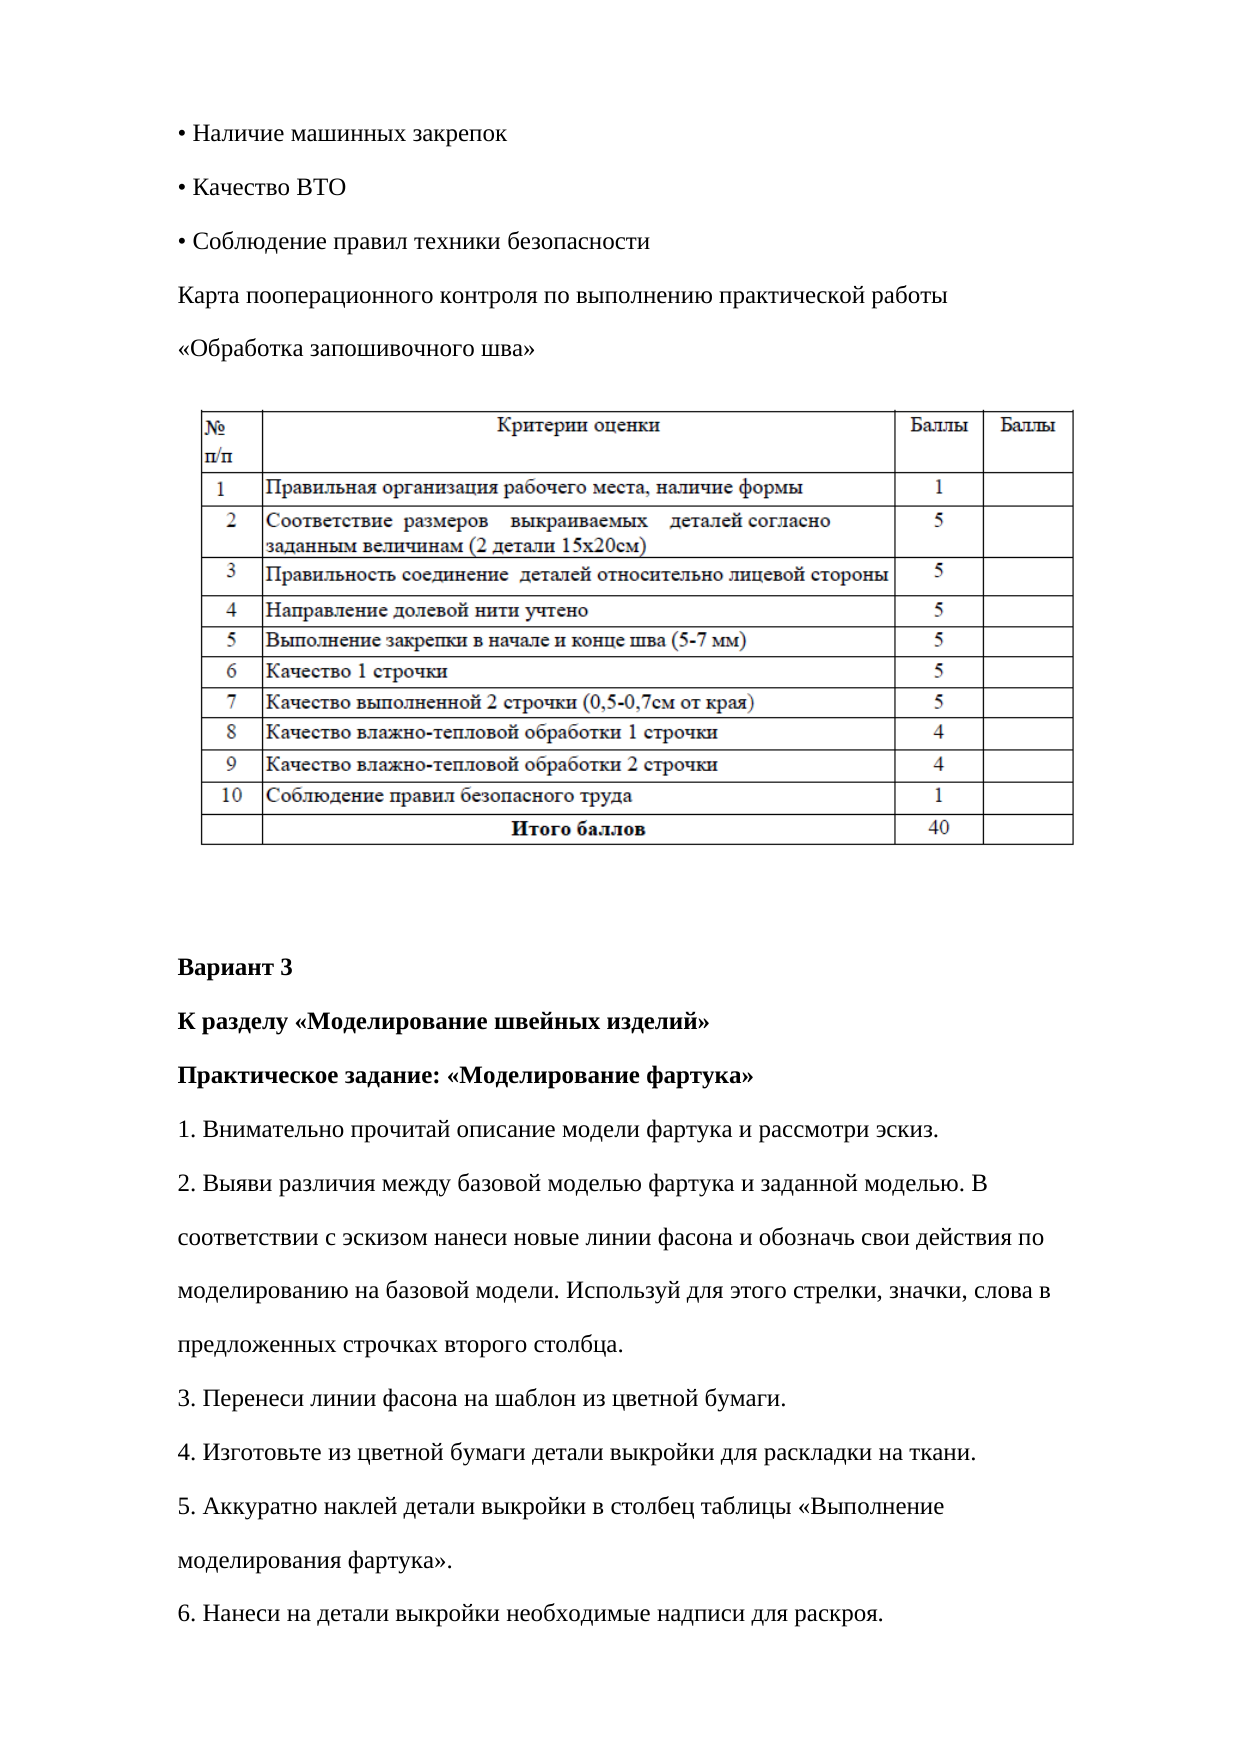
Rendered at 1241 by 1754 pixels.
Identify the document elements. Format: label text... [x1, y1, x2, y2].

text соответствии с эскизом нанеси новые линии фасона и обозначь свои действия по [177, 1222, 1152, 1250]
text «Обработка запошивочного шва» [177, 333, 1152, 362]
text 1. Внимательно прочитай описание модели фартука и рассмотри эскиз. [177, 1114, 1152, 1143]
text 3. Перенеси линии фасона на шаблон из цветной бумаги. [177, 1383, 1152, 1412]
text моделирования фартука». [177, 1545, 1152, 1573]
text • Соблюдение правил техники безопасности [177, 226, 1152, 254]
text 4. Изготовьте из цветной бумаги детали выкройки для раскладки на ткани. [177, 1437, 1152, 1466]
text • Наличие машинных закрепок [177, 118, 1152, 147]
text предложенных строчках второго столбца. [177, 1329, 1152, 1358]
text 5. Аккуратно наклей детали выкройки в столбец таблицы «Выполнение [177, 1491, 1152, 1519]
text 2. Выяви различия между базовой моделью фартука и заданной моделью. В [177, 1168, 1152, 1196]
text • Качество ВТО [177, 172, 1152, 201]
text Практическое задание: «Моделирование фартука» [177, 1060, 1152, 1089]
text К разделу «Моделирование швейных изделий» [177, 1006, 1152, 1035]
picture [177, 387, 1103, 874]
text моделированию на базовой модели. Используй для этого стрелки, значки, слова в [177, 1275, 1152, 1304]
text Карта пооперационного контроля по выполнению практической работы [177, 280, 1152, 308]
text 6. Нанеси на детали выкройки необходимые надписи для раскроя. [177, 1598, 1152, 1627]
text Вариант 3 [177, 952, 1152, 981]
